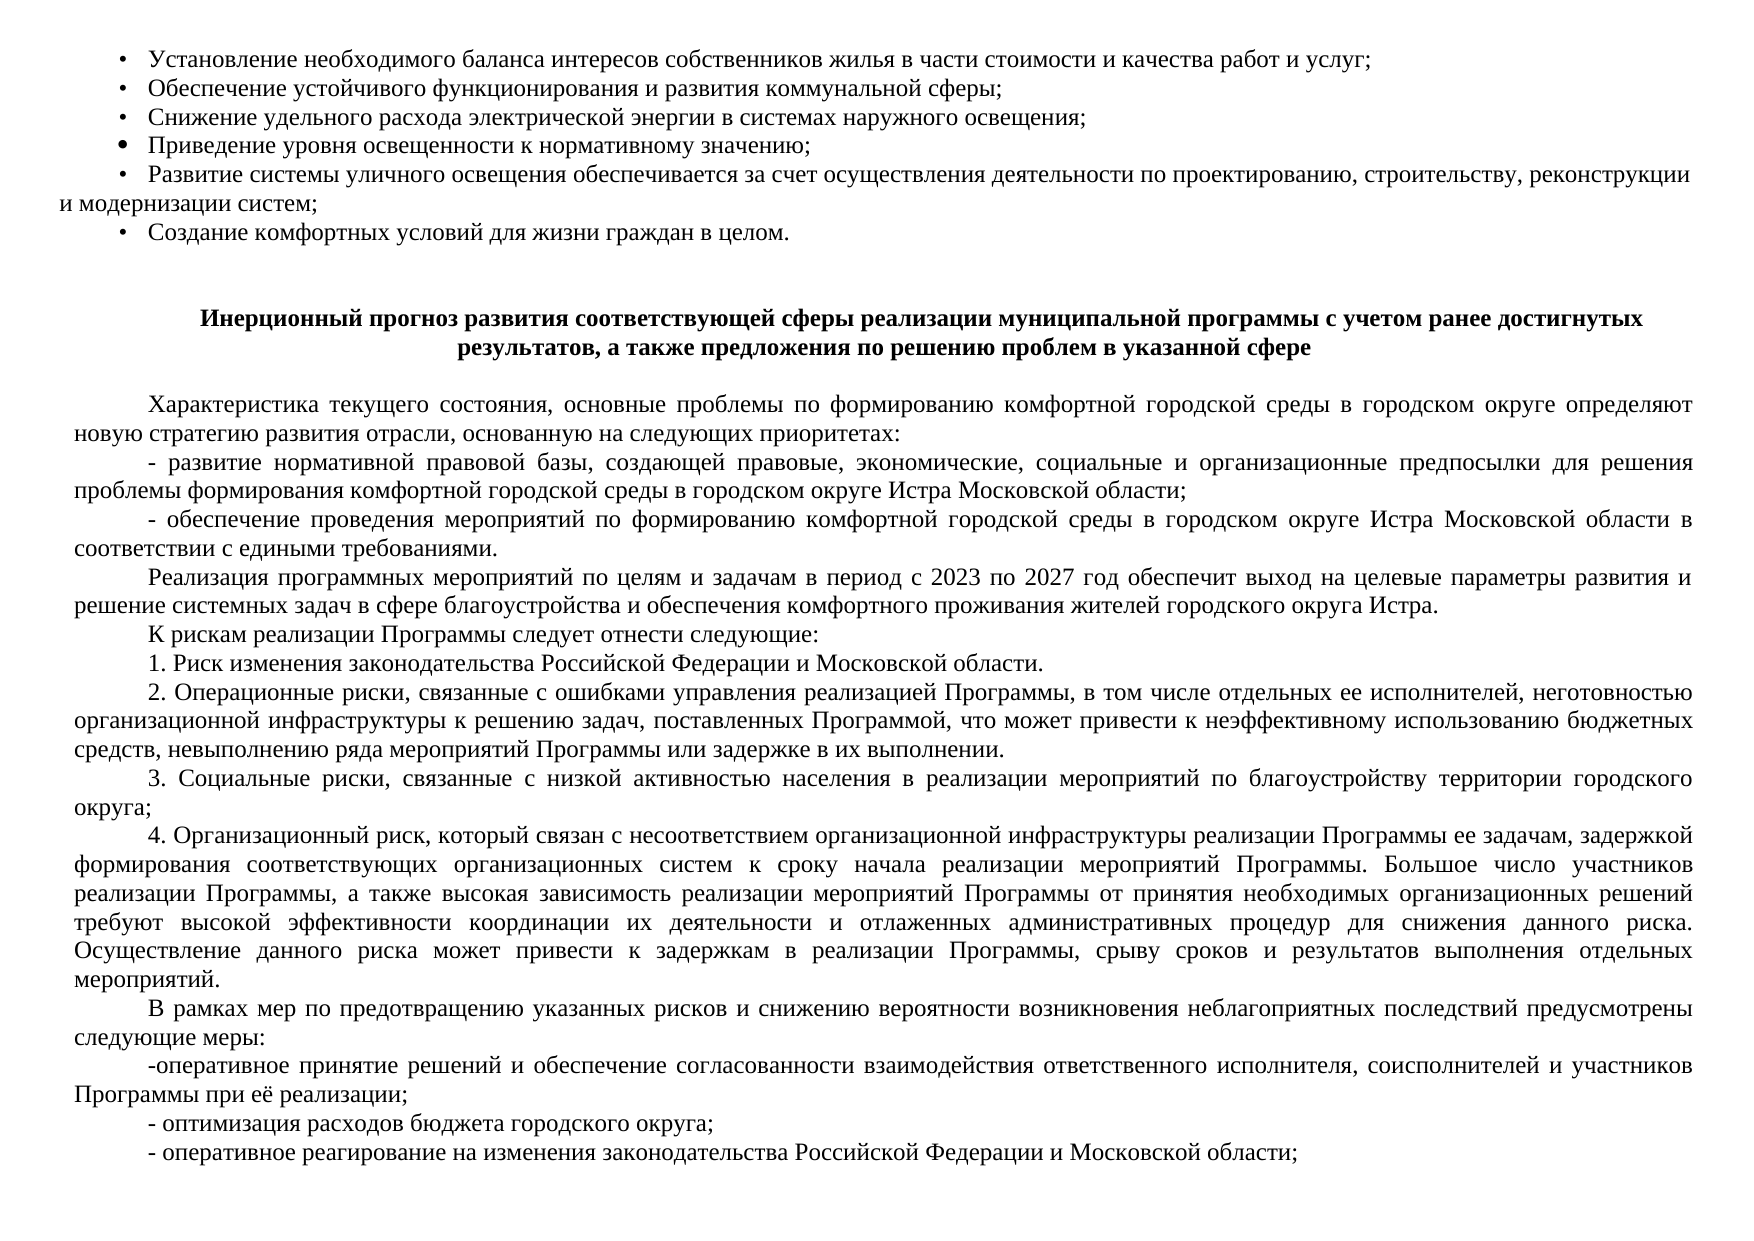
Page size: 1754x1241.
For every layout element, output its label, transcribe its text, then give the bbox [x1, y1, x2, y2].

text -оперативное принятие решений и обеспечение согласованности взаимодействия ответственного исполнителя, соисполнителей и участников Программы при её реализации; [74, 1051, 1695, 1108]
text - оптимизация расходов бюджета городского округа; [74, 1108, 1695, 1137]
text - обеспечение проведения мероприятий по формированию комфортной городской среды в городском округе Истра Московской области в соответствии с едиными требованиями. [74, 504, 1695, 562]
text • Установление необходимого баланса интересов собственников жилья в части стоимости и качества работ и услуг; [59, 44, 1695, 73]
text 1. Риск изменения законодательства Российской Федерации и Московской области. [74, 648, 1695, 677]
text 2. Операционные риски, связанные с ошибками управления реализацией Программы, в том числе отдельных ее исполнителей, неготовностью организационной инфраструктуры к решению задач, поставленных Программой, что может привести к неэффективному использованию бюджетных средств, невыполнению ряда мероприятий Программы или задержке в их выполнении. [74, 677, 1695, 763]
text Характеристика текущего состояния, основные проблемы по формированию комфортной городской среды в городском округе определяют новую стратегию развития отрасли, основанную на следующих приоритетах: [74, 389, 1695, 447]
text - развитие нормативной правовой базы, создающей правовые, экономические, социальные и организационные предпосылки для решения проблемы формирования комфортной городской среды в городском округе Истра Московской области; [74, 447, 1695, 504]
text Инерционный прогноз развития соответствующей сферы реализации муниципальной программы с учетом ранее достигнутых результатов, а также предложения по решению проблем в указанной сфере [74, 303, 1695, 361]
text • Снижение удельного расхода электрической энергии в системах наружного освещения; [59, 102, 1695, 131]
text • Обеспечение устойчивого функционирования и развития коммунальной сферы; [59, 73, 1695, 102]
text 3. Социальные риски, связанные с низкой активностью населения в реализации мероприятий по благоустройству территории городского округа; [74, 763, 1695, 821]
list Приведение уровня освещенности к нормативному значению; [59, 131, 1695, 159]
text • Создание комфортных условий для жизни граждан в целом. [59, 217, 1695, 246]
text Реализация программных мероприятий по целям и задачам в период с 2023 по 2027 год обеспечит выход на целевые параметры развития и решение системных задач в сфере благоустройства и обеспечения комфортного проживания жителей городского округа Истра. [74, 562, 1695, 619]
text • Развитие системы уличного освещения обеспечивается за счет осуществления деятельности по проектированию, строительству, реконструкции и модернизации систем; [59, 159, 1695, 217]
text К рискам реализации Программы следует отнести следующие: [74, 619, 1695, 648]
text - оперативное реагирование на изменения законодательства Российской Федерации и Московской области; [74, 1137, 1695, 1166]
text В рамках мер по предотвращению указанных рисков и снижению вероятности возникновения неблагоприятных последствий предусмотрены следующие меры: [74, 993, 1695, 1051]
text 4. Организационный риск, который связан с несоответствием организационной инфраструктуры реализации Программы ее задачам, задержкой формирования соответствующих организационных систем к сроку начала реализации мероприятий Программы. Большое число участников реализации Программы, а также высокая зависимость реализации мероприятий Программы от принятия необходимых организационных решений требуют высокой эффективности координации их деятельности и отлаженных административных процедур для снижения данного риска. Осуществление данного риска может привести к задержкам в реализации Программы, срыву сроков и результатов выполнения отдельных мероприятий. [74, 821, 1695, 993]
